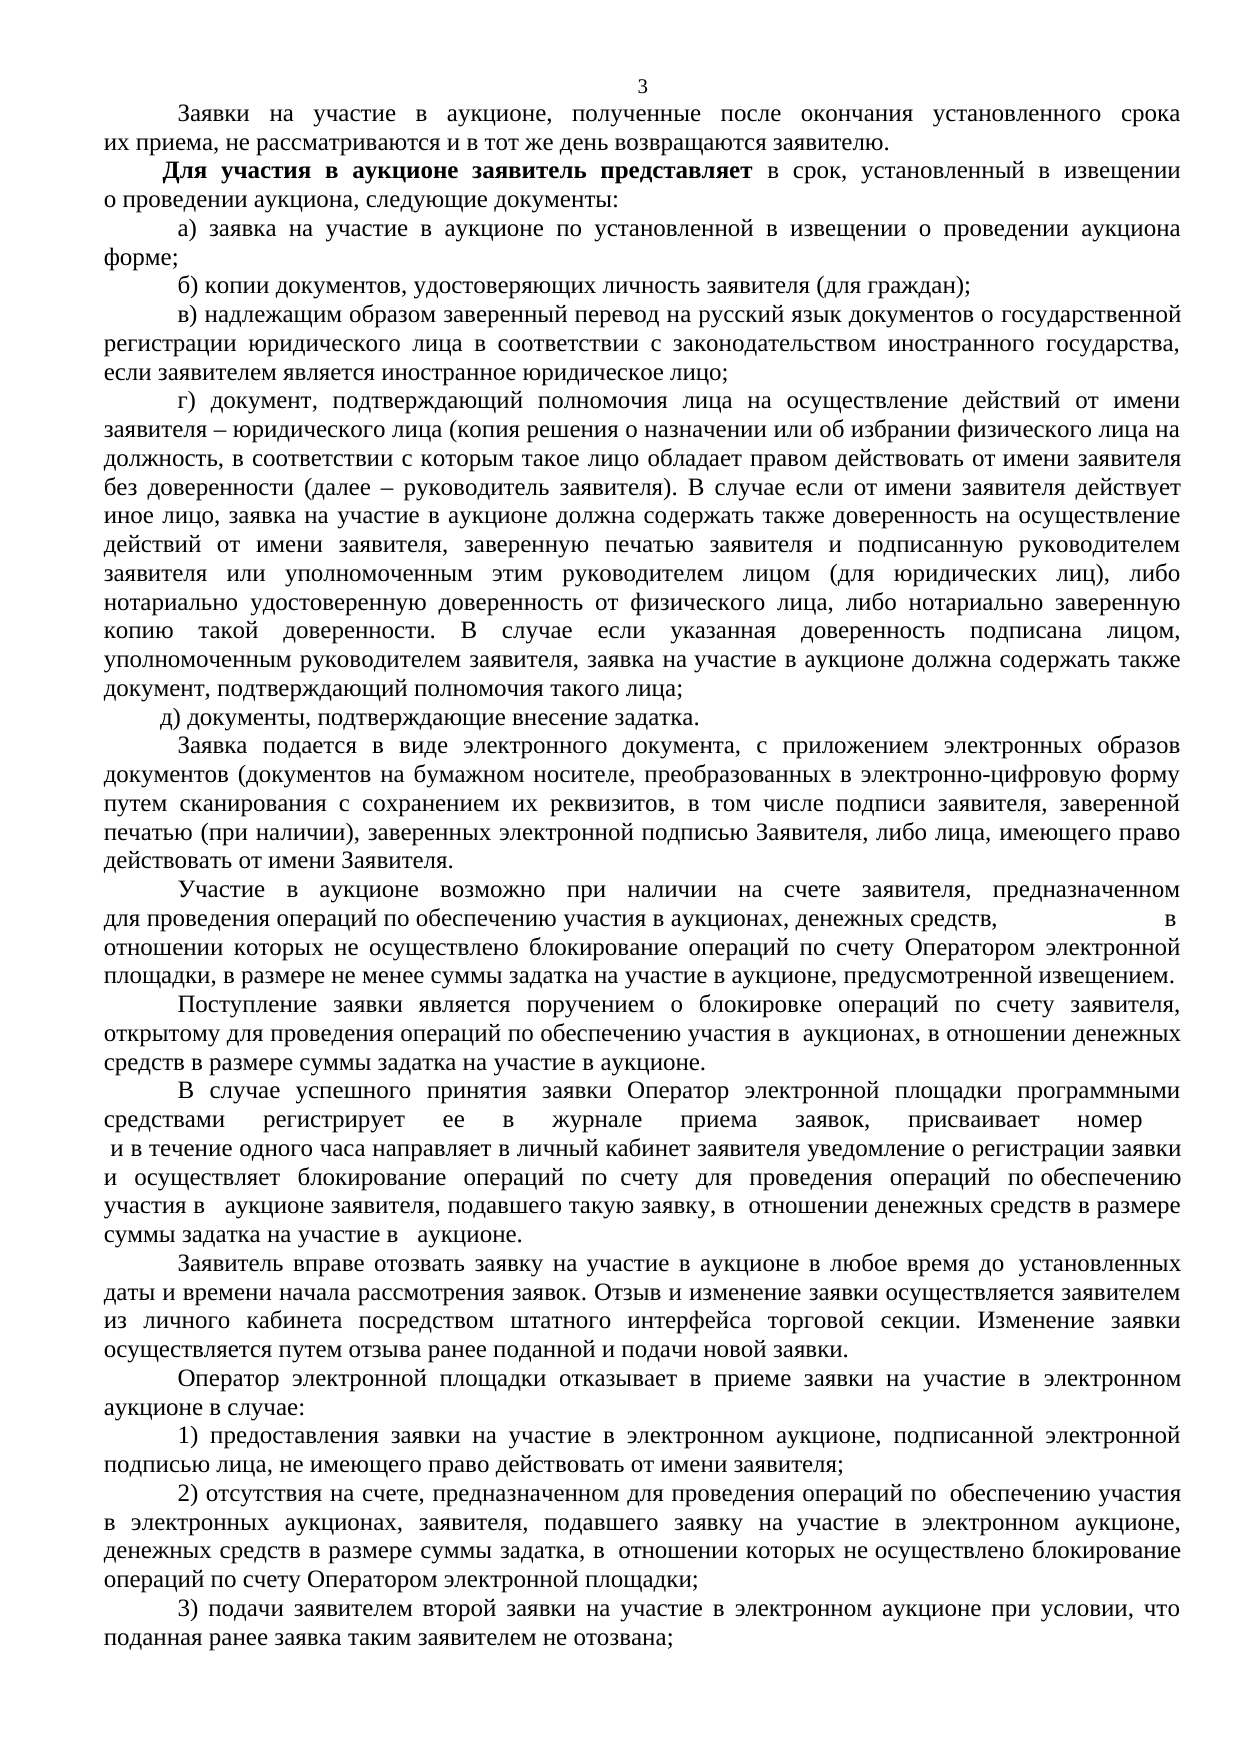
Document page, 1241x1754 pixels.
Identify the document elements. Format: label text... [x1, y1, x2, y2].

text 2) отсутствия на счете, предназначенном для проведения операций по обеспечению участия в электронных аукционах, заявителя, подавшего заявку на участие в электронном аукционе, денежных средств в размере суммы задатка, в отношении которых не осуществлено блокирование операций по счету Оператором электронной площадки; [103, 1478, 1181, 1593]
text Заявка подается в виде электронного документа, с приложением электронных образов документов (документов на бумажном носителе, преобразованных в электронно-цифровую форму путем сканирования с сохранением их реквизитов, в том числе подписи заявителя, заверенной печатью (при наличии), заверенных электронной подписью Заявителя, либо лица, имеющего право действовать от имени Заявителя. [103, 730, 1181, 874]
text В случае успешного принятия заявки Оператор электронной площадки программными средствами регистрирует ее в журнале приема заявок, присваивает номер и в течение одного часа направляет в личный кабинет заявителя уведомление о регистрации заявки и осуществляет блокирование операций по счету для проведения операций по обеспечению участия в аукционе заявителя, подавшего такую заявку, в отношении денежных средств в размере суммы задатка на участие в аукционе. [103, 1075, 1181, 1248]
text д) документы, подтверждающие внесение задатка. [103, 702, 1181, 730]
text Поступление заявки является поручением о блокировке операций по счету заявителя, открытому для проведения операций по обеспечению участия в аукционах, в отношении денежных средств в размере суммы задатка на участие в аукционе. [103, 989, 1181, 1075]
text Заявки на участие в аукционе, полученные после окончания установленного срока их приема, не рассматриваются и в тот же день возвращаются заявителю. [103, 98, 1181, 155]
text 3) подачи заявителем второй заявки на участие в электронном аукционе при условии, что поданная ранее заявка таким заявителем не отозвана; [103, 1593, 1181, 1650]
text Заявитель вправе отозвать заявку на участие в аукционе в любое время до установленных даты и времени начала рассмотрения заявок. Отзыв и изменение заявки осуществляется заявителем из личного кабинета посредством штатного интерфейса торговой секции. Изменение заявки осуществляется путем отзыва ранее поданной и подачи новой заявки. [103, 1248, 1181, 1363]
text 1) предоставления заявки на участие в электронном аукционе, подписанной электронной подписью лица, не имеющего право действовать от имени заявителя; [103, 1420, 1181, 1478]
text б) копии документов, удостоверяющих личность заявителя (для граждан); [103, 270, 1181, 299]
text в) надлежащим образом заверенный перевод на русский язык документов о государственной регистрации юридического лица в соответствии с законодательством иностранного государства, если заявителем является иностранное юридическое лицо; [103, 299, 1181, 385]
text Для участия в аукционе заявитель представляет в срок, установленный в извещении о проведении аукциона, следующие документы: [103, 155, 1181, 213]
text а) заявка на участие в аукционе по установленной в извещении о проведении аукциона форме; [103, 213, 1181, 270]
text Оператор электронной площадки отказывает в приеме заявки на участие в электронном аукционе в случае: [103, 1363, 1181, 1420]
text Участие в аукционе возможно при наличии на счете заявителя, предназначенном для проведения операций по обеспечению участия в аукционах, денежных средств, в отношении которых не осуществлено блокирование операций по счету Оператором электронной площадки, в размере не менее суммы задатка на участие в аукционе, предусмотренной извещением. [103, 874, 1181, 989]
text г) документ, подтверждающий полномочия лица на осуществление действий от имени заявителя – юридического лица (копия решения о назначении или об избрании физического лица на должность, в соответствии с которым такое лицо обладает правом действовать от имени заявителя без доверенности (далее – руководитель заявителя). В случае если от имени заявителя действует иное лицо, заявка на участие в аукционе должна содержать также доверенность на осуществление действий от имени заявителя, заверенную печатью заявителя и подписанную руководителем заявителя или уполномоченным этим руководителем лицом (для юридических лиц), либо нотариально удостоверенную доверенность от физического лица, либо нотариально заверенную копию такой доверенности. В случае если указанная доверенность подписана лицом, уполномоченным руководителем заявителя, заявка на участие в аукционе должна содержать также документ, подтверждающий полномочия такого лица; [103, 385, 1181, 702]
